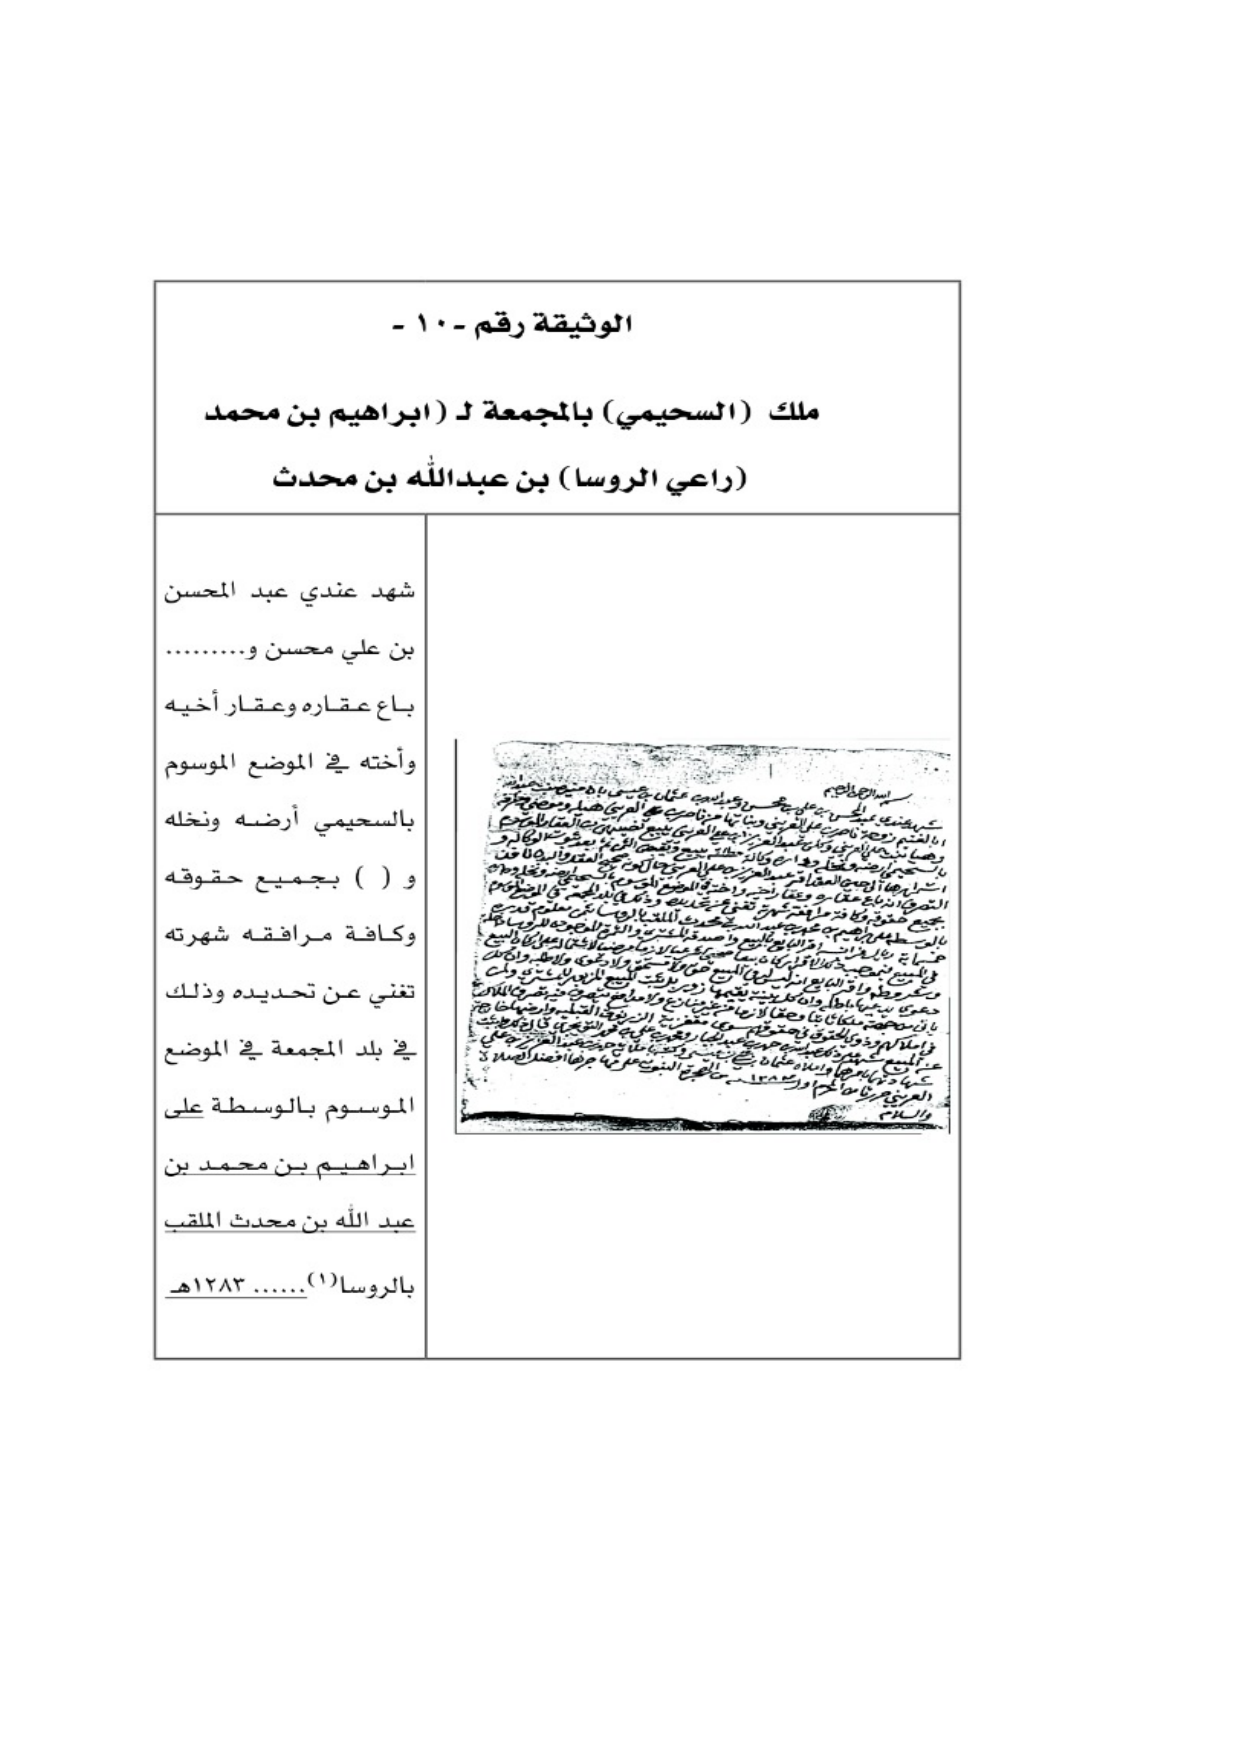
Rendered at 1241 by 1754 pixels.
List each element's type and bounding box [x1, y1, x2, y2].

picture [75, 256, 1053, 1381]
